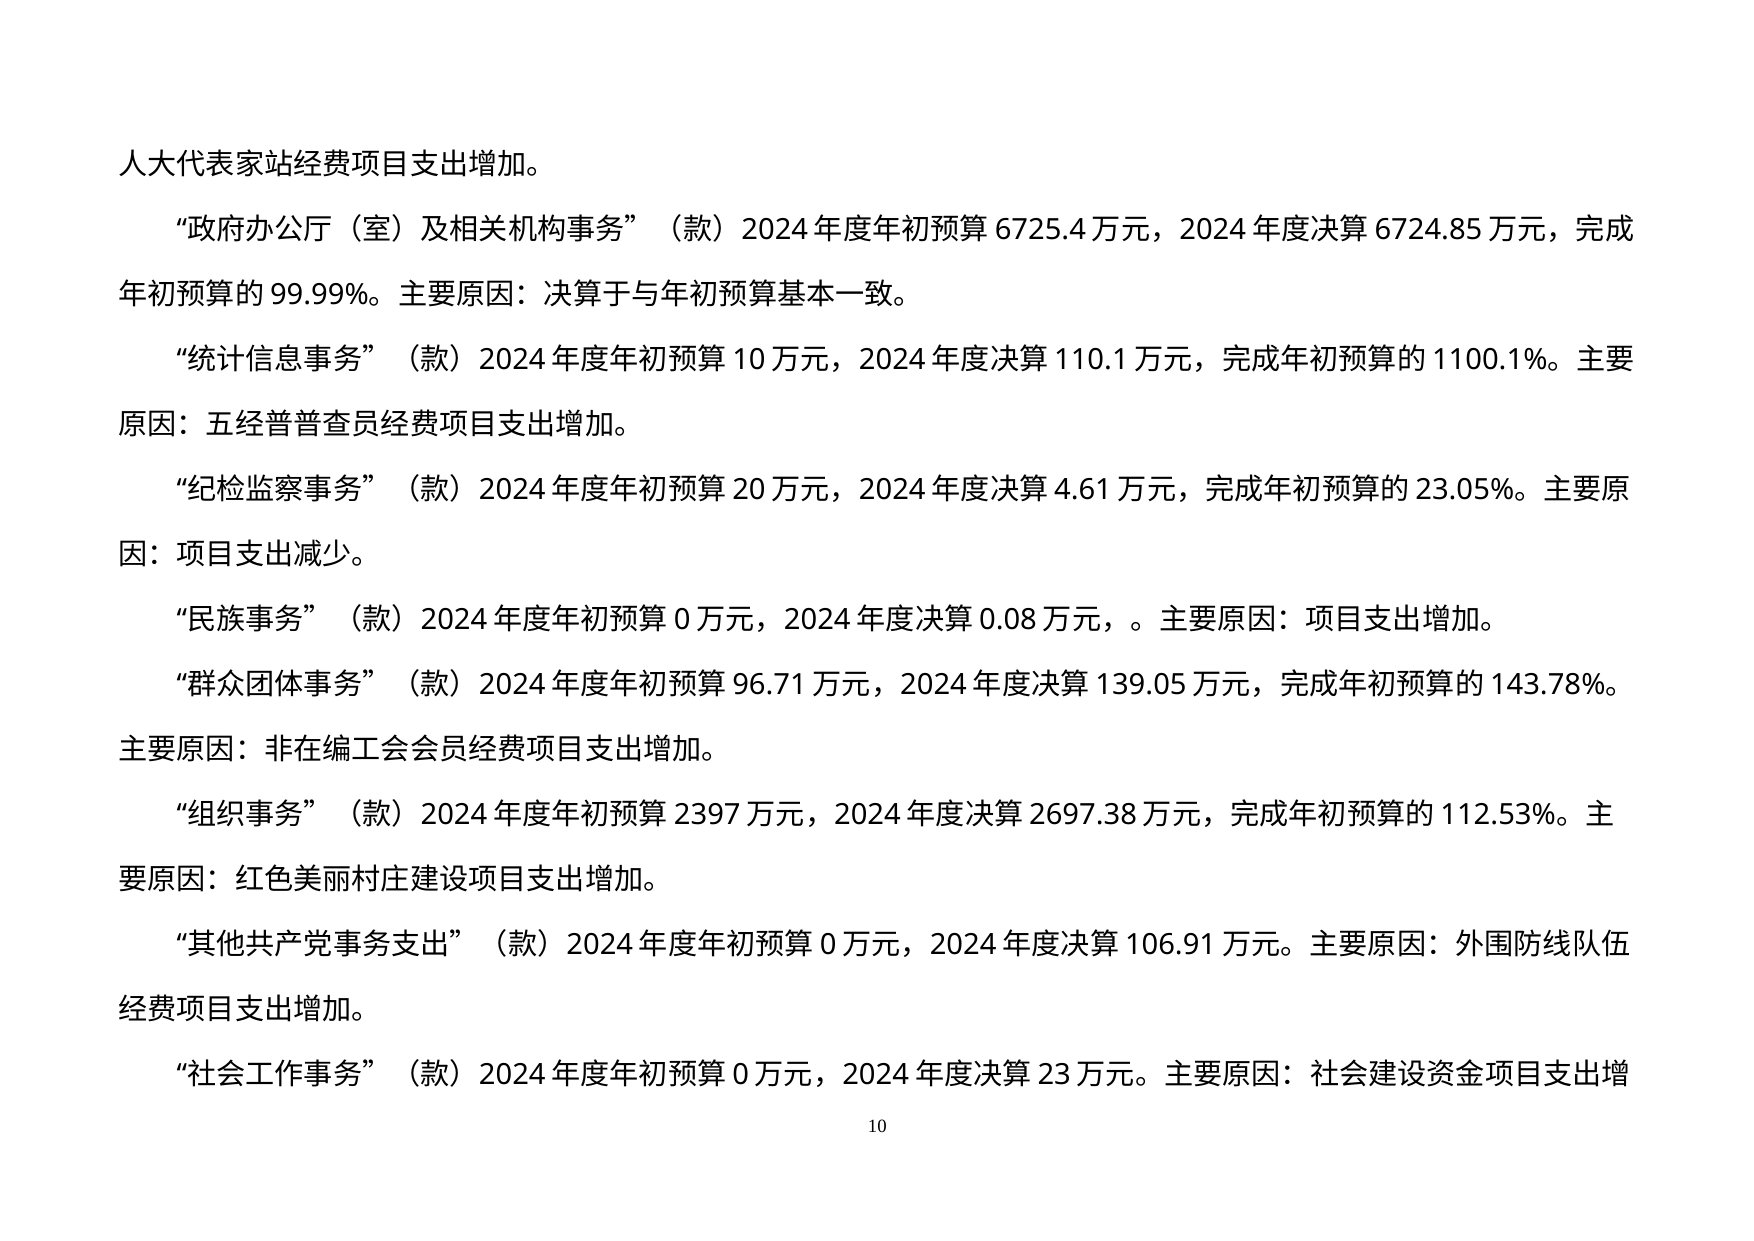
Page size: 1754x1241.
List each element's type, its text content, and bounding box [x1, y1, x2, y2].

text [118, 1039, 1636, 1104]
text “组织事务”（款）2024年度年初预算2397万元，2024年度决算2697.38万元，完成年初预算的112.53%。主要原因：红色美丽村庄建设项目支出增加。 [118, 779, 1636, 909]
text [118, 129, 1636, 194]
text “统计信息事务”（款）2024年度年初预算10万元，2024年度决算110.1万元，完成年初预算的1100.1%。主要原因：五经普普查员经费项目支出增加。 [118, 324, 1636, 454]
text “民族事务”（款）2024年度年初预算0万元，2024年度决算0.08万元，。主要原因：项目支出增加。 [118, 584, 1636, 649]
text “其他共产党事务支出”（款）2024年度年初预算0万元，2024年度决算106.91万元。主要原因：外围防线队伍经费项目支出增加。 [118, 909, 1636, 1039]
text “政府办公厅（室）及相关机构事务”（款）2024年度年初预算6725.4万元，2024年度决算6724.85万元，完成年初预算的99.99%。主要原因：决算于与年初预算基本一致。 [118, 194, 1636, 324]
text “群众团体事务”（款）2024年度年初预算96.71万元，2024年度决算139.05万元，完成年初预算的143.78%。主要原因：非在编工会会员经费项目支出增加。 [118, 649, 1636, 779]
text “纪检监察事务”（款）2024年度年初预算20万元，2024年度决算4.61万元，完成年初预算的23.05%。主要原因：项目支出减少。 [118, 454, 1636, 584]
